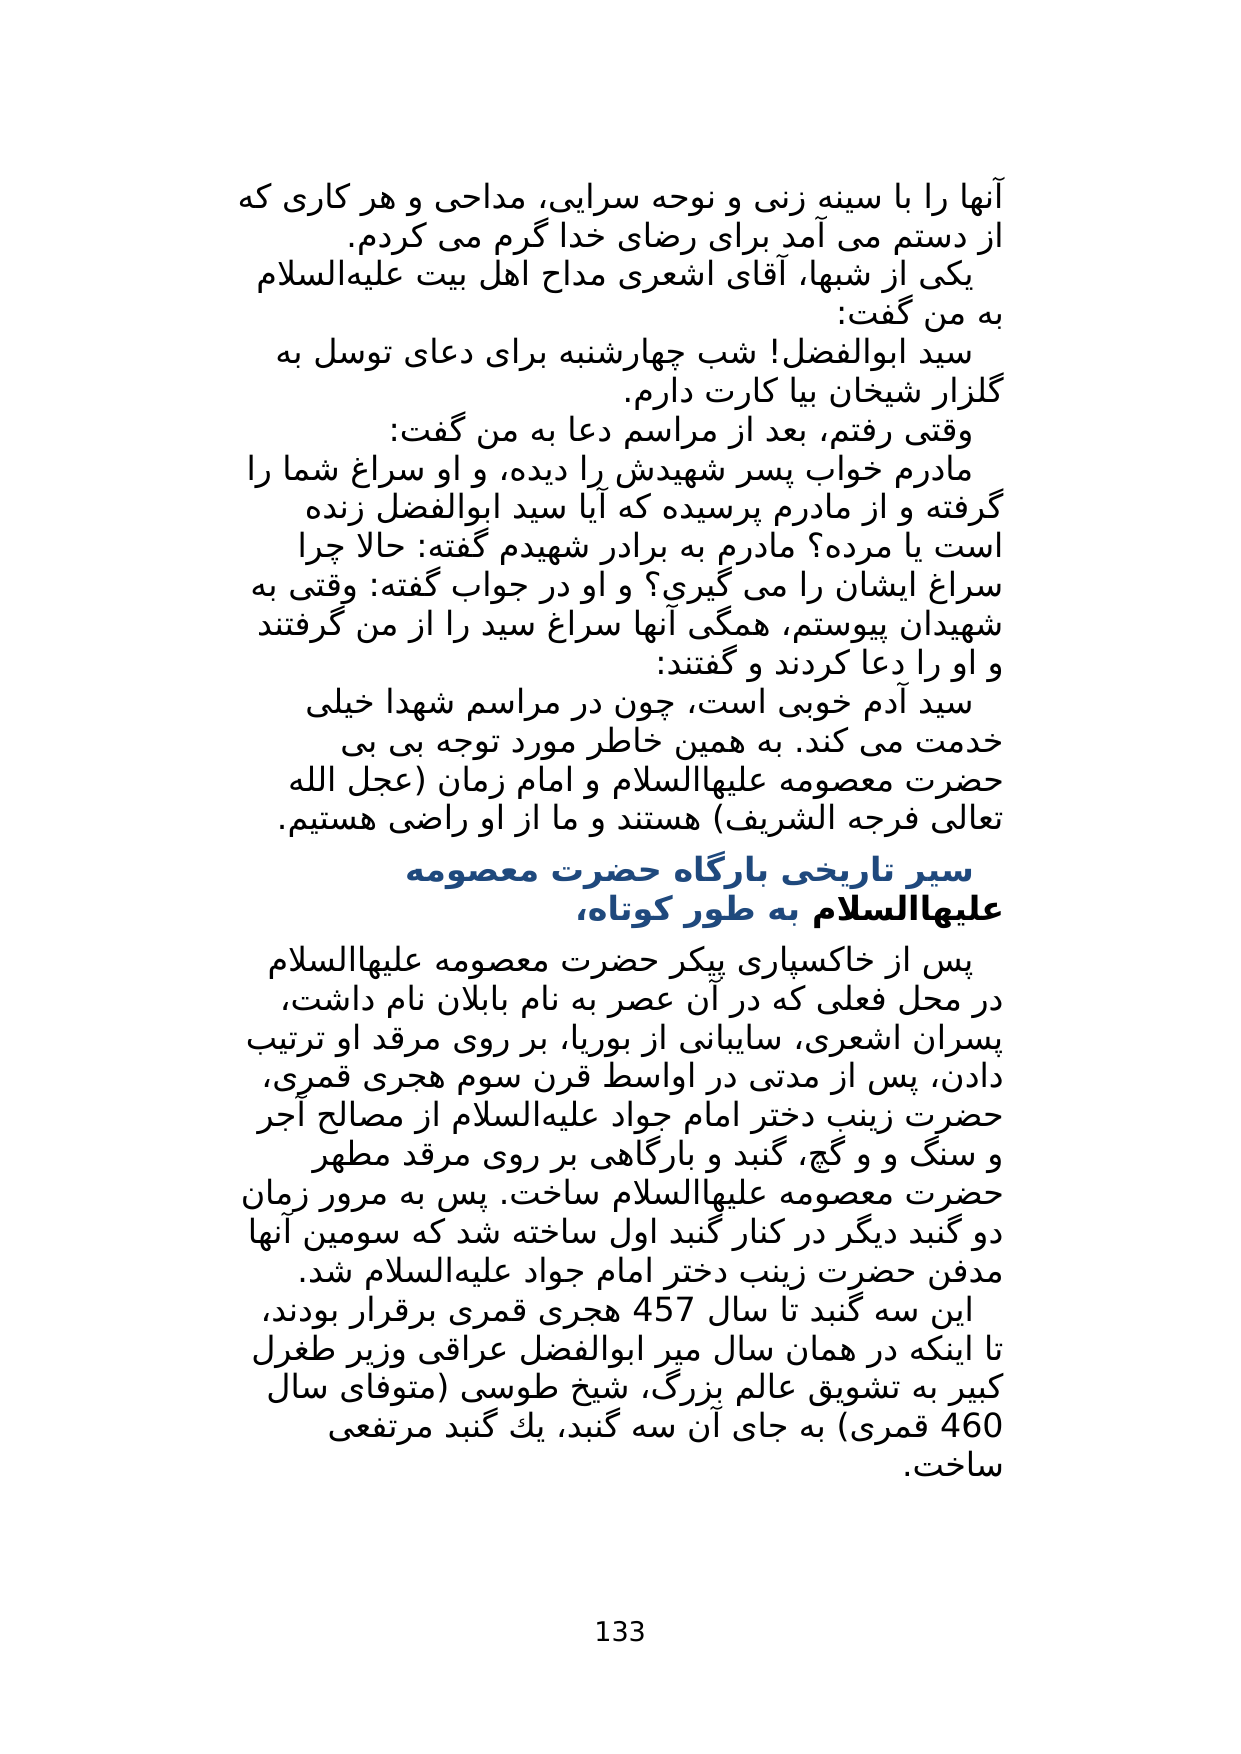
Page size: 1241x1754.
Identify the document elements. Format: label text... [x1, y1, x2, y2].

text اين سه گنبد تا سال 457 هجرى قمرى برقرار بودند، تا اينكه در همان سال مير ابوالفضل عراقى وزير طغرل كبير به تشويق عالم بزرگ، شيخ طوسى (متوفاى سال 460 قمرى) به جاى آن سه گنبد، يك گنبد مرتفعى ساخت. [236, 1290, 1004, 1484]
text پس از خاكسپارى پيكر حضرت معصومه عليها‌السلام در محل فعلى كه در آن عصر به نام بابلان نام داشت، پسران اشعرى، سايبانى از بوريا، بر روى مرقد او ترتيب دادن، پس از مدتى در اواسط قرن سوم هجرى قمرى، حضرت زينب دختر امام جواد عليه‌السلام از مصالح آجر و سنگ و و گچ، گنبد و بارگاهى بر روى مرقد مطهر حضرت معصومه عليها‌السلام ساخت. پس به مرور زمان دو گنبد ديگر در كنار گنبد اول ساخته شد كه سومين آنها مدفن حضرت زينب دختر امام جواد عليه‌السلام شد. [236, 940, 1004, 1290]
text مادرم خواب پسر شهيدش را ديده، و او سراغ شما را گرفته و از مادرم پرسيده كه آيا سيد ابوالفضل زنده است يا مرده؟ مادرم به برادر شهيدم گفته: حالا چرا سراغ ايشان را مى گيرى؟ و او در جواب گفته: وقتى به شهيدان پيوستم، همگى آنها سراغ سيد را از من گرفتند و او را دعا كردند و گفتند: [236, 449, 1004, 682]
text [236, 177, 1004, 255]
text وقتى رفتم، بعد از مراسم دعا به من گفت: [236, 410, 1004, 449]
subtitle سير تاريخى بارگاه حضرت معصومه عليها‌السلام به طور كوتاه، [236, 850, 1004, 928]
text يكى از شبها، آقاى اشعرى مداح اهل بيت عليه‌السلام به من گفت: [236, 255, 1004, 333]
text سيد آدم خوبى است، چون در مراسم شهدا خيلى خدمت مى كند. به همين خاطر مورد توجه بى بى حضرت معصومه عليها‌السلام و امام زمان (عجل الله تعالى فرجه الشريف) هستند و ما از او راضى هستيم. [236, 682, 1004, 838]
text سيد ابوالفضل! شب چهارشنبه براى دعاى توسل به گلزار شيخان بيا كارت دارم. [236, 333, 1004, 410]
